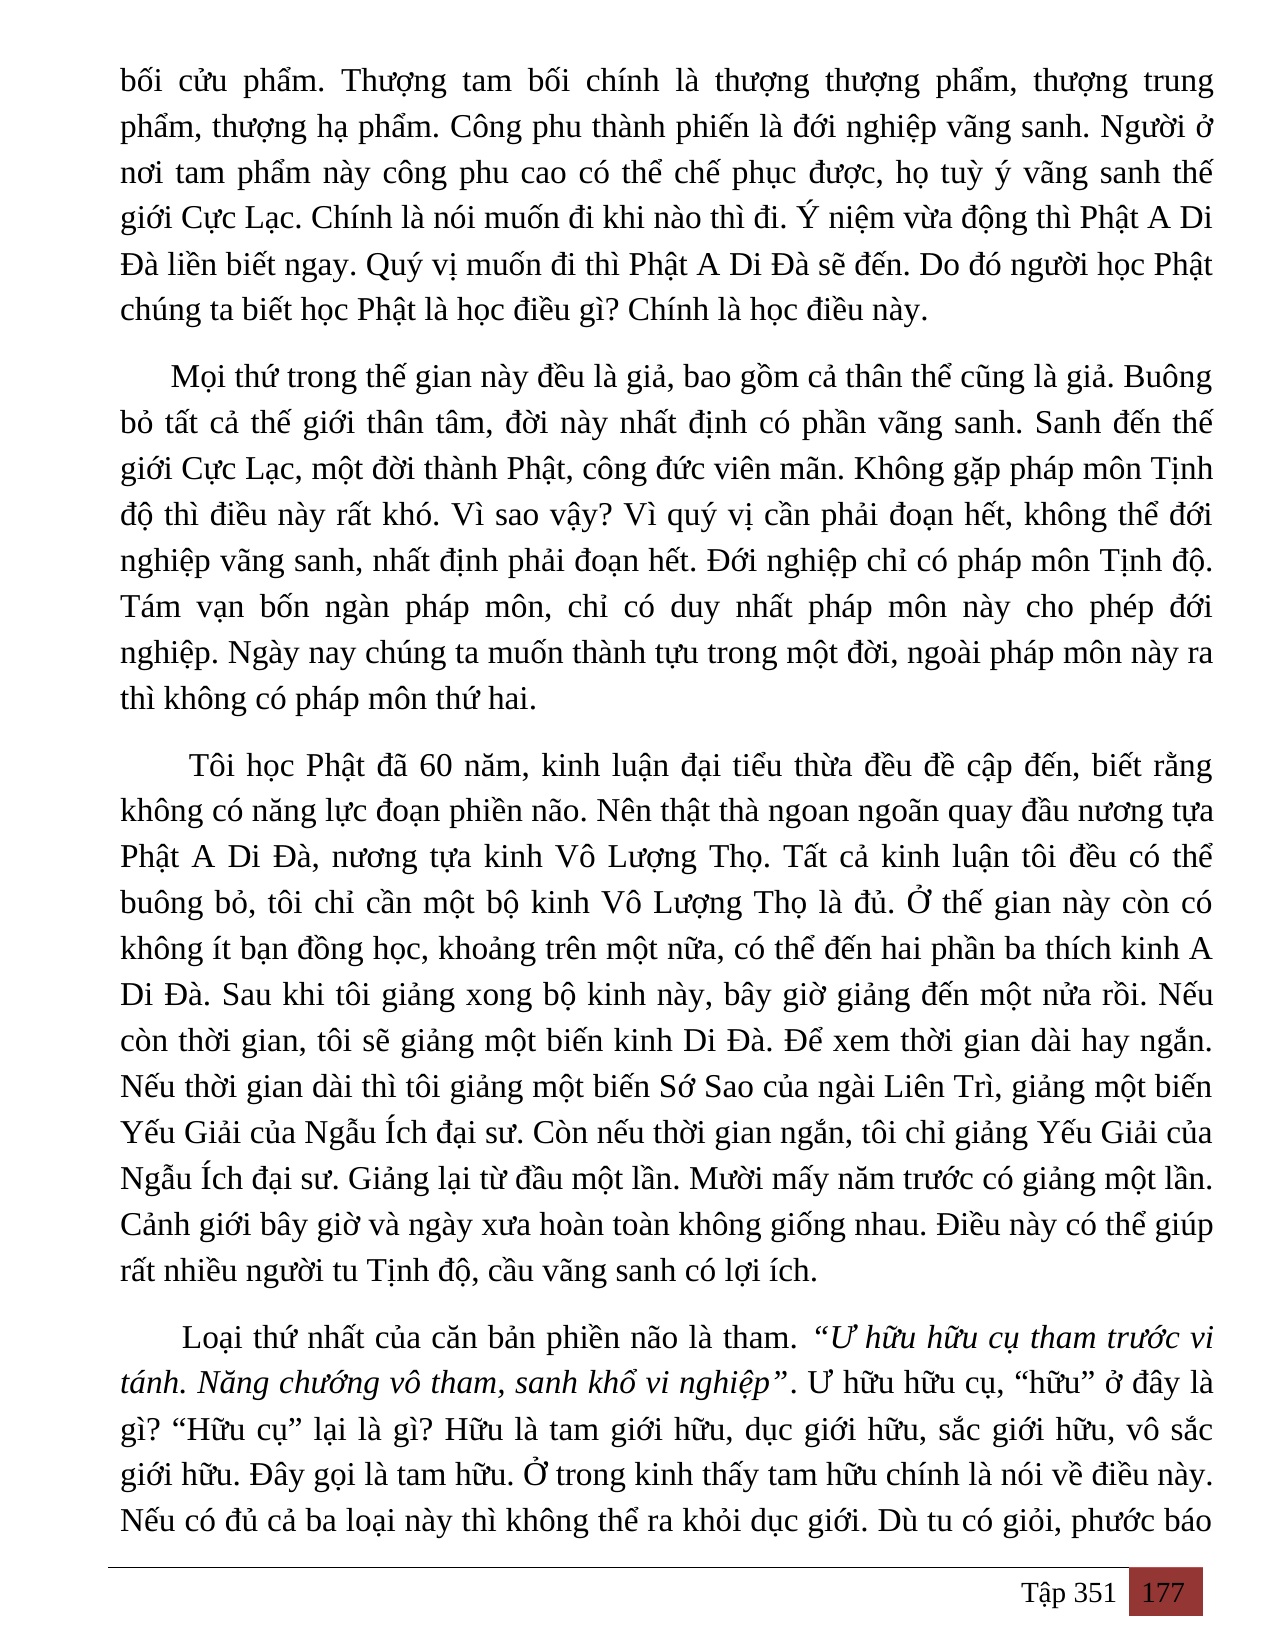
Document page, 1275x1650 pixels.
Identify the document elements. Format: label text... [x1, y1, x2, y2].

text Mọi thứ trong thế gian này đều là giả, bao gồm cả thân thể cũng là giả. Buông bỏ tất cả thế giới thân tâm, đời này nhất định có phần vãng sanh. Sanh đến thế giới Cực Lạc, một đời thành Phật, công đức viên mãn. Không gặp pháp môn Tịnh độ thì điều này rất khó. Vì sao vậy? Vì quý vị cần phải đoạn hết, không thể đới nghiệp vãng sanh, nhất định phải đoạn hết. Đới nghiệp chỉ có pháp môn Tịnh độ. Tám vạn bốn ngàn pháp môn, chỉ có duy nhất pháp môn này cho phép đới nghiệp. Ngày nay chúng ta muốn thành tựu trong một đời, ngoài pháp môn này ra thì không có pháp môn thứ hai. [120, 356, 1215, 716]
text Tôi học Phật đã 60 năm, kinh luận đại tiểu thừa đều đề cập đến, biết rằng không có năng lực đoạn phiền não. Nên thật thà ngoan ngoãn quay đầu nương tựa Phật A Di Đà, nương tựa kinh Vô Lượng Thọ. Tất cả kinh luận tôi đều có thể buông bỏ, tôi chỉ cần một bộ kinh Vô Lượng Thọ là đủ. Ở thế gian này còn có không ít bạn đồng học, khoảng trên một nữa, có thể đến hai phần ba thích kinh A Di Đà. Sau khi tôi giảng xong bộ kinh này, bây giờ giảng đến một nửa rồi. Nếu còn thời gian, tôi sẽ giảng một biến kinh Di Đà. Để xem thời gian dài hay ngắn. Nếu thời gian dài thì tôi giảng một biến Sớ Sao của ngài Liên Trì, giảng một biến Yếu Giải của Ngẫu Ích đại sư. Còn nếu thời gian ngắn, tôi chỉ giảng Yếu Giải của Ngẫu Ích đại sư. Giảng lại từ đầu một lần. Mười mấy năm trước có giảng một lần. Cảnh giới bây giờ và ngày xưa hoàn toàn không giống nhau. Điều này có thể giúp rất nhiều người tu Tịnh độ, cầu vãng sanh có lợi ích. [120, 745, 1215, 1288]
